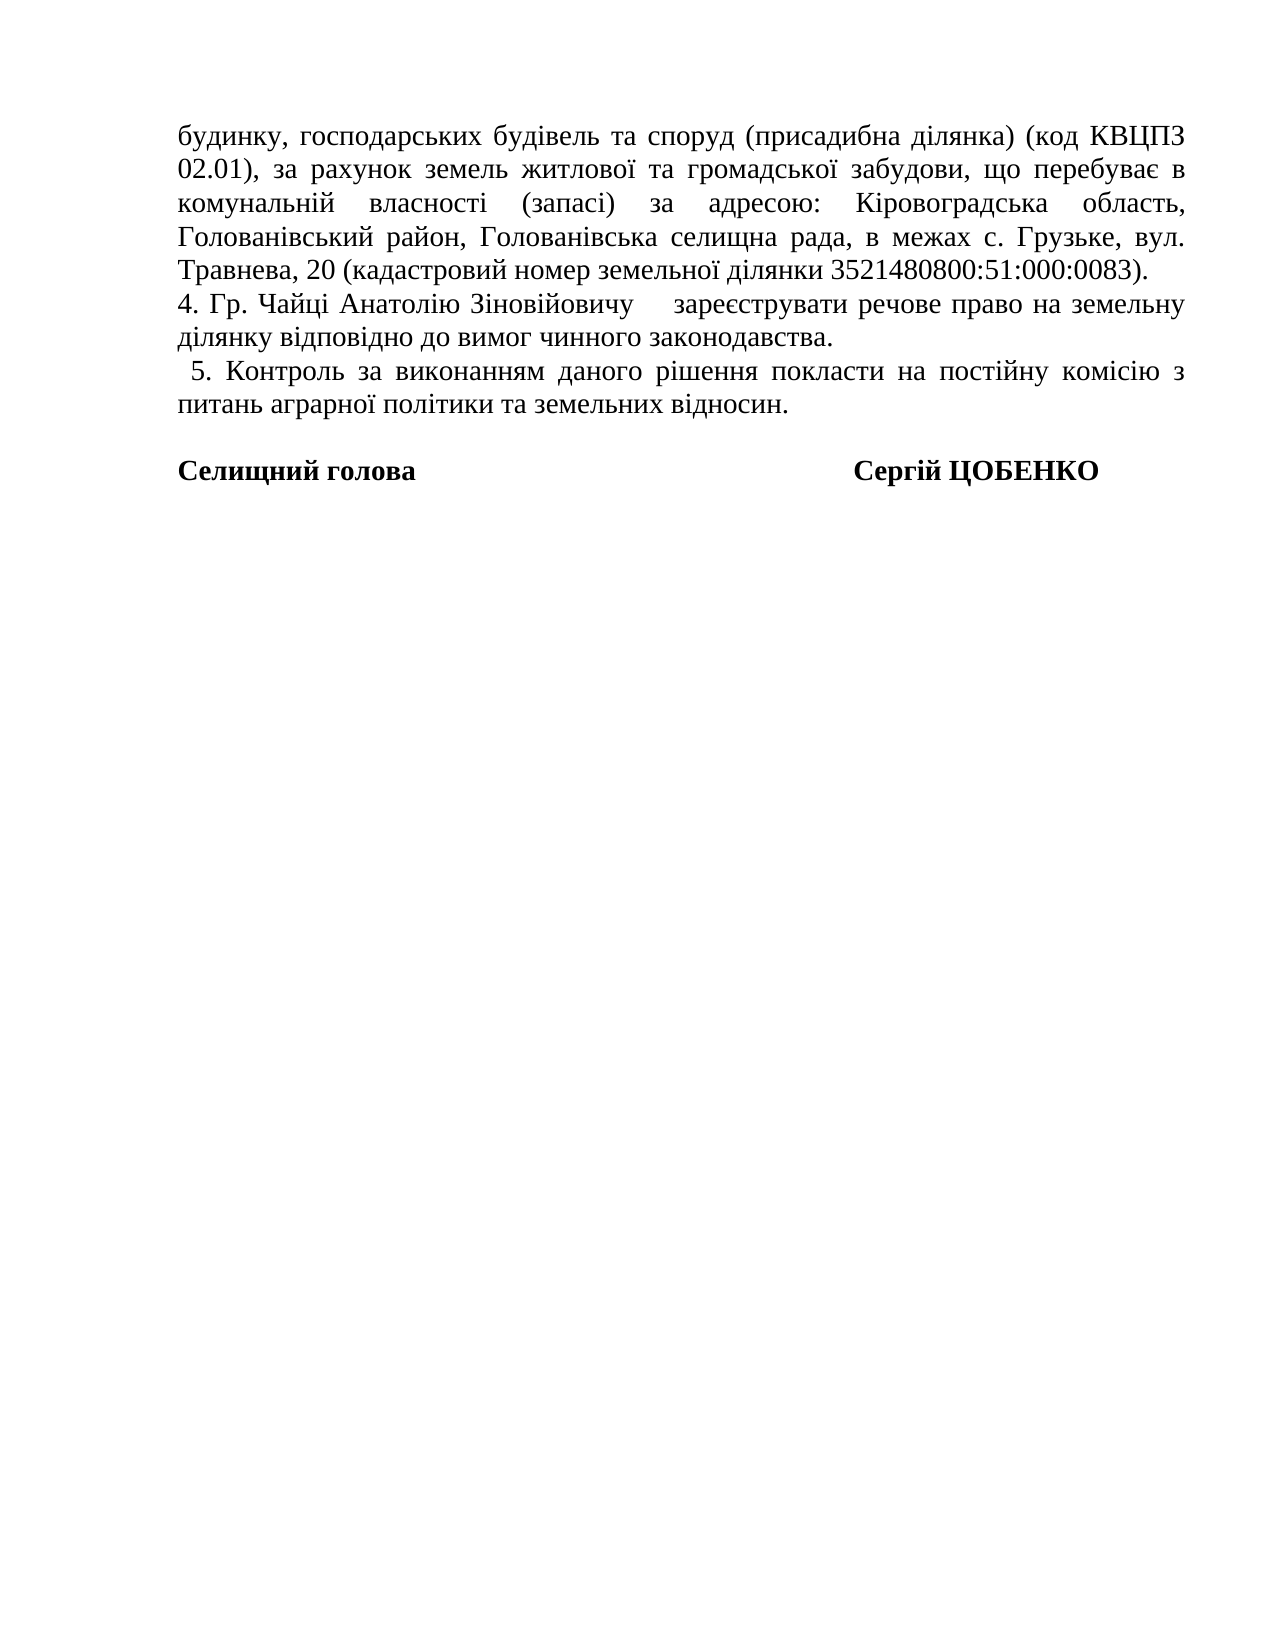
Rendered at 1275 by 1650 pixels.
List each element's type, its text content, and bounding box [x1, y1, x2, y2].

text 5. Контроль за виконанням даного рішення покласти на постійну комісію з питань аграрної політики та земельних відносин. [177, 353, 1186, 420]
text Селищний голова Сергій ЦОБЕНКО [177, 453, 1186, 487]
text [177, 118, 1186, 286]
text 4. Гр. Чайці Анатолію Зіновійовичу зареєструвати речове право на земельну ділянку відповідно до вимог чинного законодавства. [177, 286, 1186, 353]
